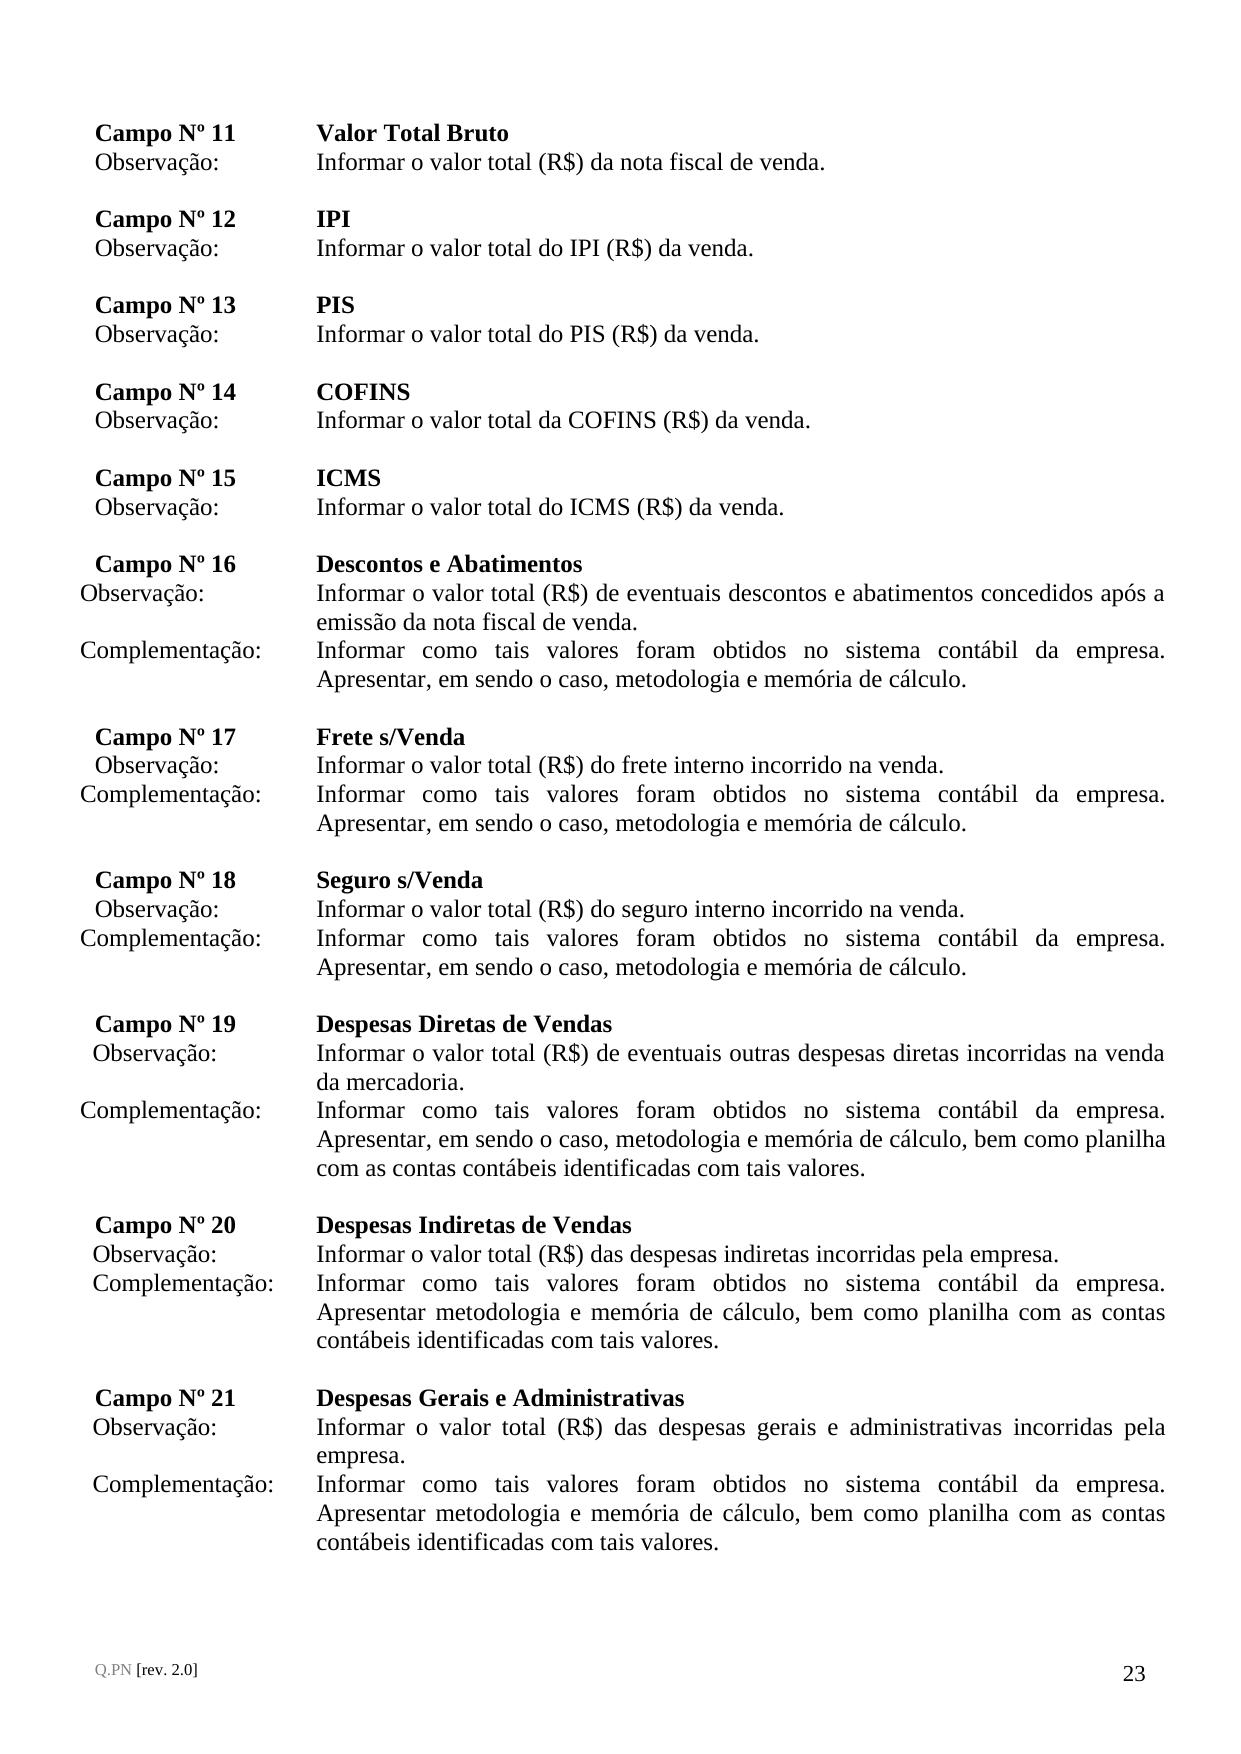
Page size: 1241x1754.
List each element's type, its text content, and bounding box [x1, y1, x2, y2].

text Observação: Informar o valor total do IPI (R$) da venda. [94, 233, 1166, 262]
text Observação: Informar o valor total (R$) do frete interno incorrido na venda. [94, 751, 1166, 779]
text Campo Nº 15 ICMS [94, 463, 1166, 492]
text Observação: Informar o valor total (R$) de eventuais descontos e abatimentos concedidos após a emissão da nota fiscal de venda. [80, 578, 1166, 636]
text Complementação: Informar como tais valores foram obtidos no sistema contábil da empresa. Apresentar, em sendo o caso, metodologia e memória de cálculo. [80, 923, 1166, 981]
text Campo Nº 19 Despesas Diretas de Vendas [94, 1009, 1166, 1038]
text Campo Nº 11 Valor Total Bruto [94, 118, 1166, 147]
text Observação: Informar o valor total do ICMS (R$) da venda. [94, 492, 1166, 521]
text Observação: Informar o valor total da COFINS (R$) da venda. [94, 406, 1166, 434]
text Observação: Informar o valor total (R$) das despesas gerais e administrativas incorridas pela empresa. [80, 1412, 1166, 1469]
text Observação: Informar o valor total (R$) de eventuais outras despesas diretas incorridas na venda da mercadoria. [80, 1038, 1166, 1096]
text Complementação: Informar como tais valores foram obtidos no sistema contábil da empresa. Apresentar metodologia e memória de cálculo, bem como planilha com as contas contábeis identificadas com tais valores. [80, 1268, 1166, 1354]
text Complementação: Informar como tais valores foram obtidos no sistema contábil da empresa. Apresentar metodologia e memória de cálculo, bem como planilha com as contas contábeis identificadas com tais valores. [80, 1469, 1166, 1556]
text Campo Nº 13 PIS [94, 291, 1166, 319]
text Observação: Informar o valor total (R$) das despesas indiretas incorridas pela empresa. [80, 1239, 1166, 1268]
text Campo Nº 21 Despesas Gerais e Administrativas [94, 1383, 1166, 1412]
text Campo Nº 16 Descontos e Abatimentos [94, 549, 1166, 578]
text Observação: Informar o valor total (R$) da nota fiscal de venda. [94, 147, 1166, 176]
text Campo Nº 17 Frete s/Venda [94, 722, 1166, 751]
text Campo Nº 18 Seguro s/Venda [94, 866, 1166, 894]
text Complementação: Informar como tais valores foram obtidos no sistema contábil da empresa. Apresentar, em sendo o caso, metodologia e memória de cálculo. [80, 636, 1166, 693]
text Observação: Informar o valor total do PIS (R$) da venda. [94, 319, 1166, 348]
text Observação: Informar o valor total (R$) do seguro interno incorrido na venda. [94, 894, 1166, 923]
text Complementação: Informar como tais valores foram obtidos no sistema contábil da empresa. Apresentar, em sendo o caso, metodologia e memória de cálculo, bem como planilha com as contas contábeis identificadas com tais valores. [80, 1096, 1166, 1182]
text Campo Nº 14 COFINS [94, 377, 1166, 406]
text Campo Nº 12 IPI [94, 204, 1166, 233]
text Campo Nº 20 Despesas Indiretas de Vendas [94, 1211, 1166, 1239]
text Complementação: Informar como tais valores foram obtidos no sistema contábil da empresa. Apresentar, em sendo o caso, metodologia e memória de cálculo. [80, 779, 1166, 837]
